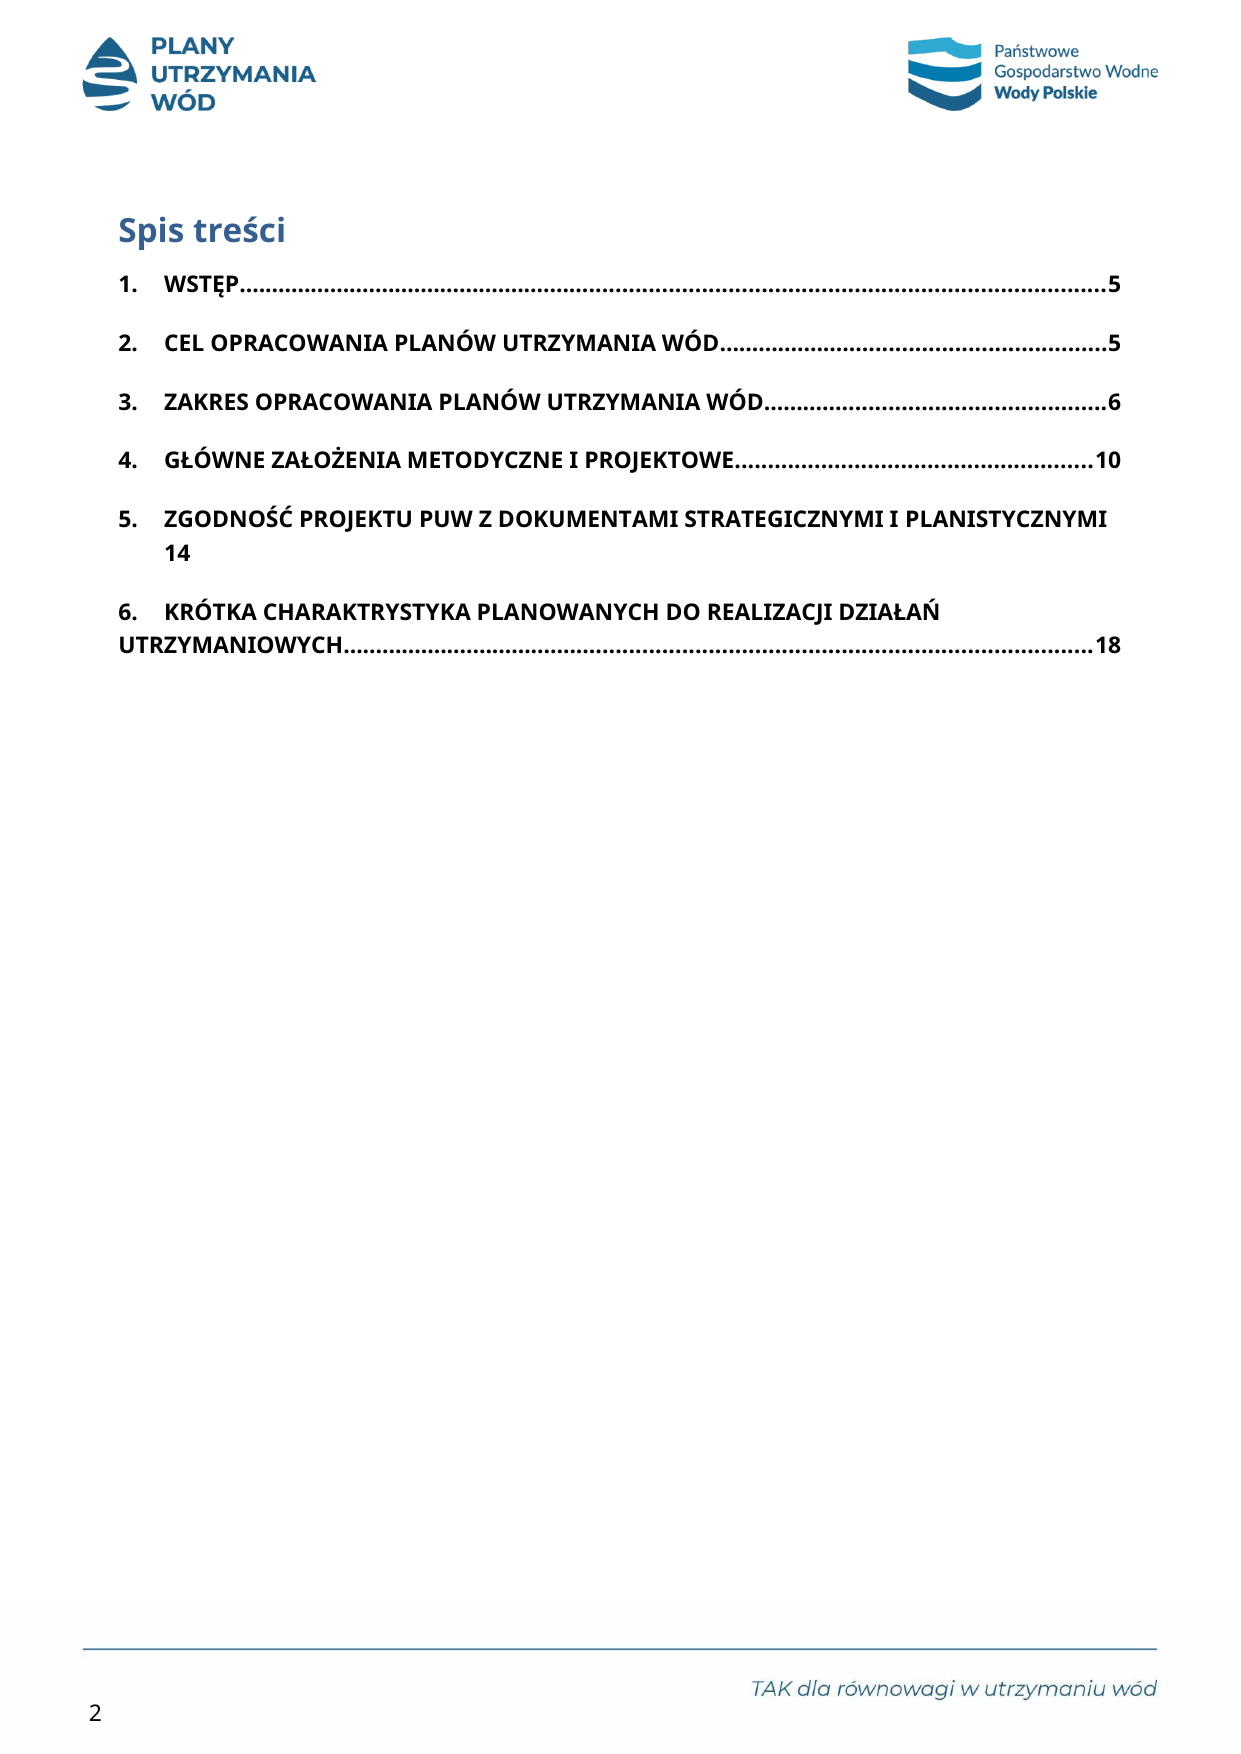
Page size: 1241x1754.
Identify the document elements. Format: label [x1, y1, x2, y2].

picture [0, 1600, 1240, 1751]
picture [0, 0, 1241, 149]
